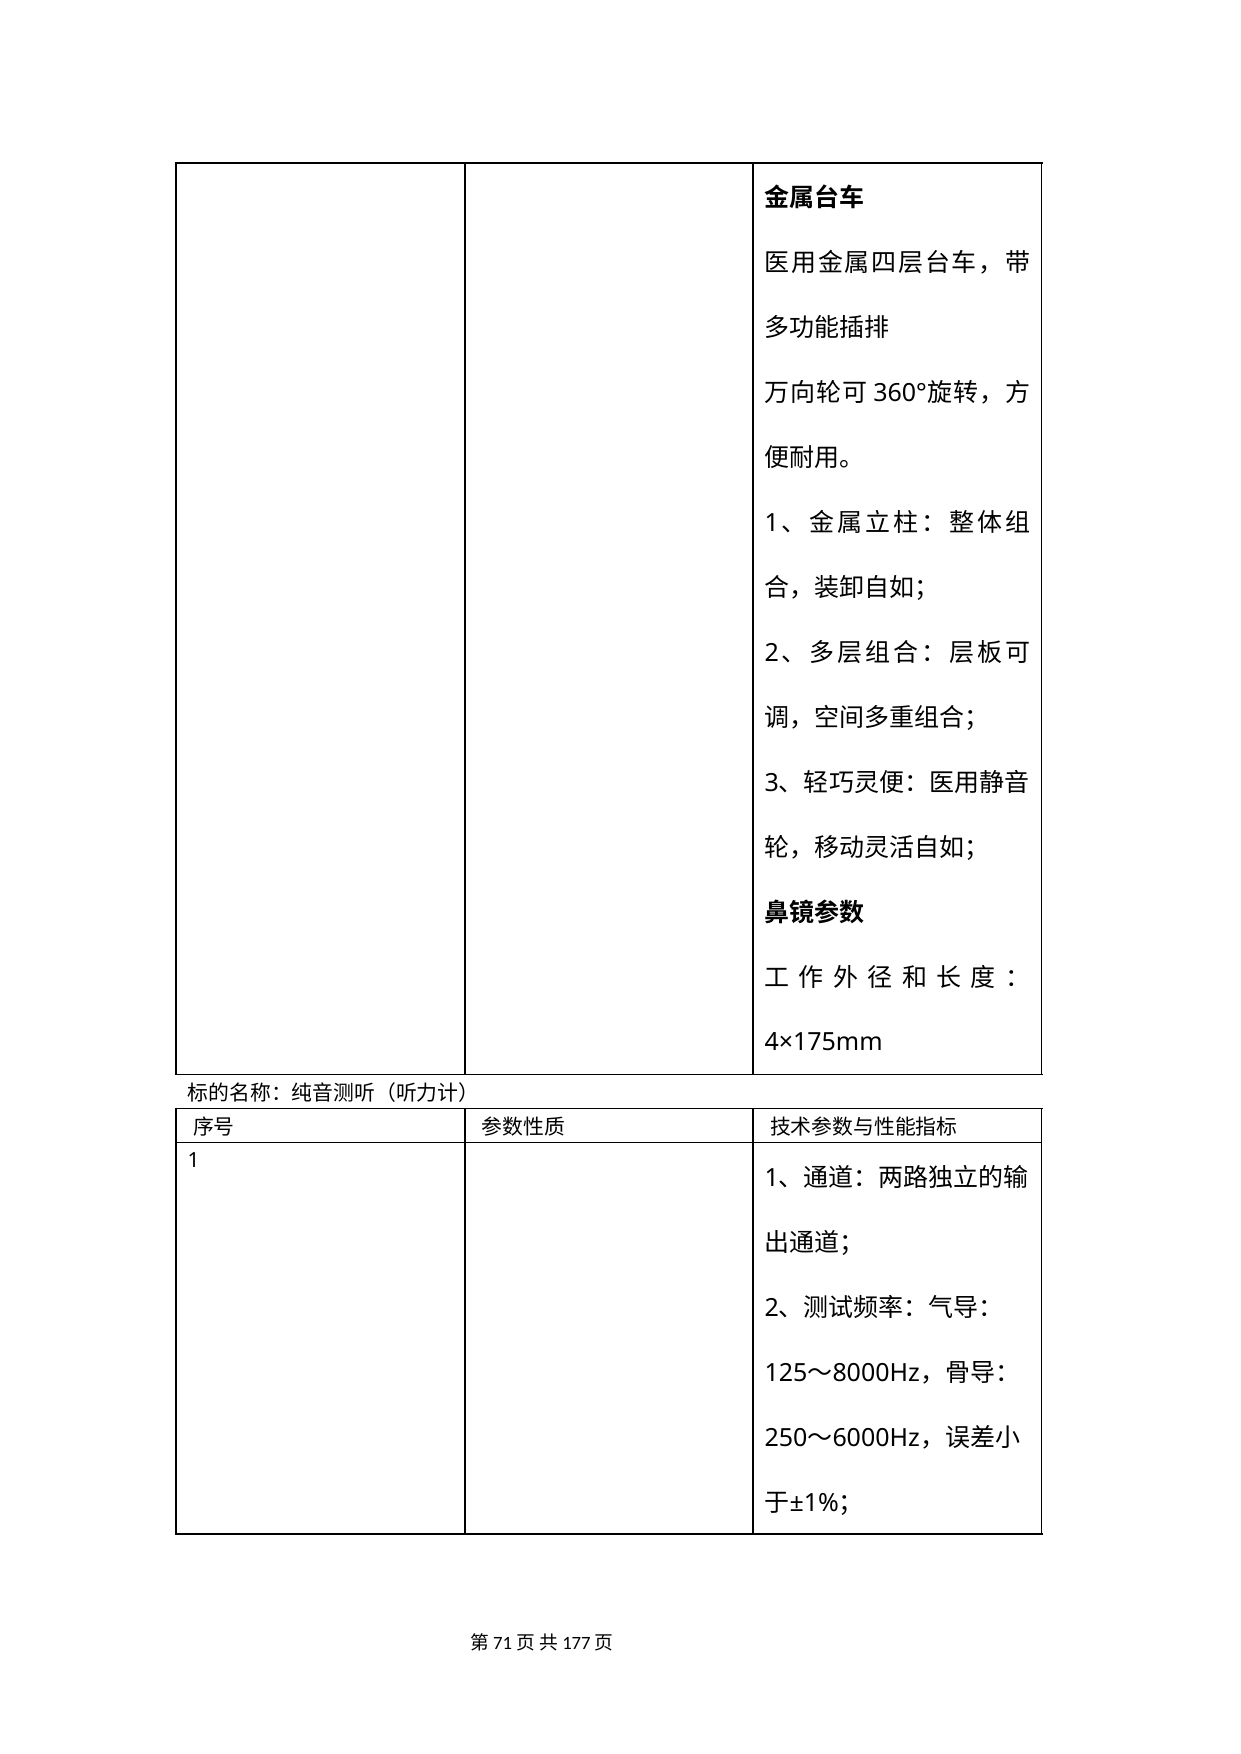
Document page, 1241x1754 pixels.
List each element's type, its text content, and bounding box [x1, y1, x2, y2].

table_cell 1 [177, 1143, 464, 1533]
table_cell 1 [177, 164, 464, 1073]
table_header 序号 [177, 1109, 464, 1142]
table_cell [466, 1143, 752, 1533]
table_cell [754, 1143, 1041, 1533]
table_header 技术参数与性能指标 [754, 1109, 1041, 1142]
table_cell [754, 164, 1041, 1073]
table_header 参数性质 [466, 1109, 752, 1142]
table_cell [466, 164, 752, 1073]
text 标的名称：纯音测听（听力计） [187, 1075, 1053, 1108]
